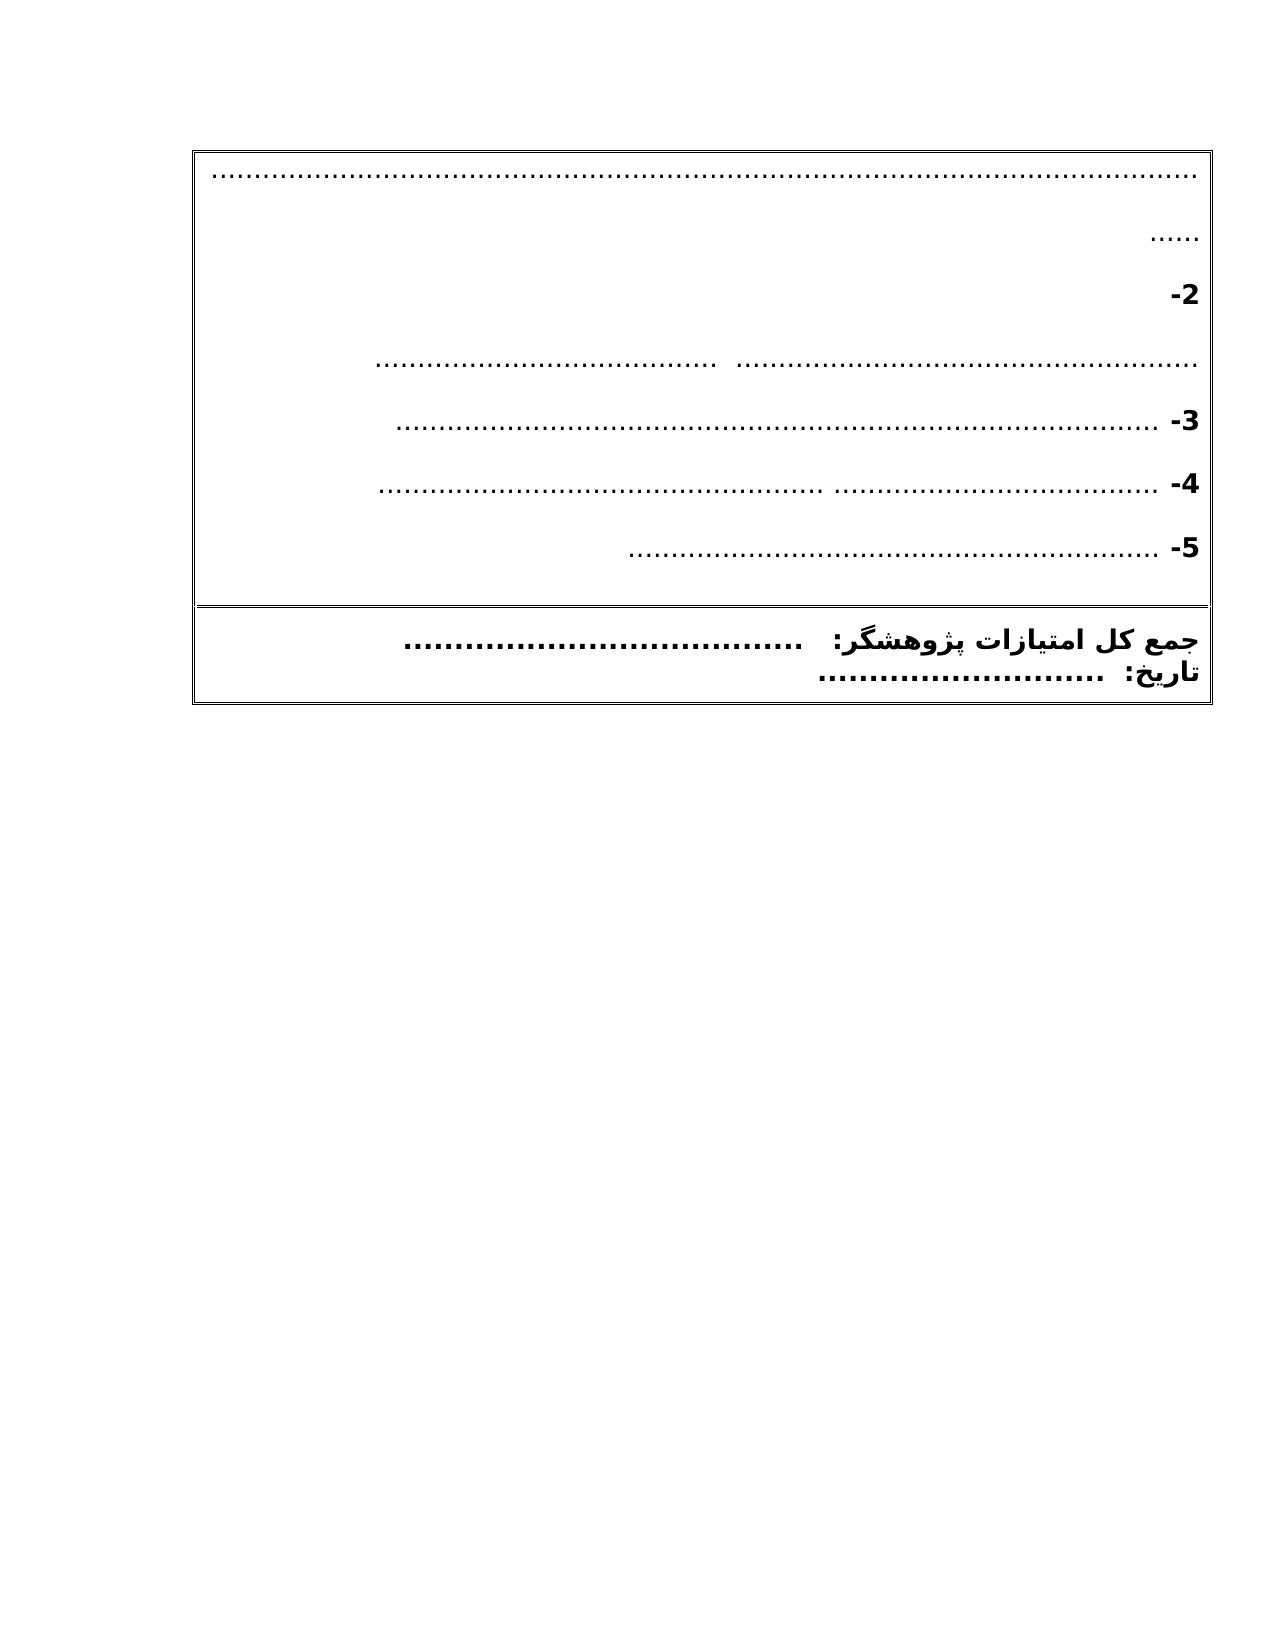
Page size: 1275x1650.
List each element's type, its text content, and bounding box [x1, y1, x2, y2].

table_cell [195, 153, 1210, 604]
table_cell جمع كل امتيازات پژوهشگر: ....................................... تاريخ: ............................ [195, 605, 1210, 702]
